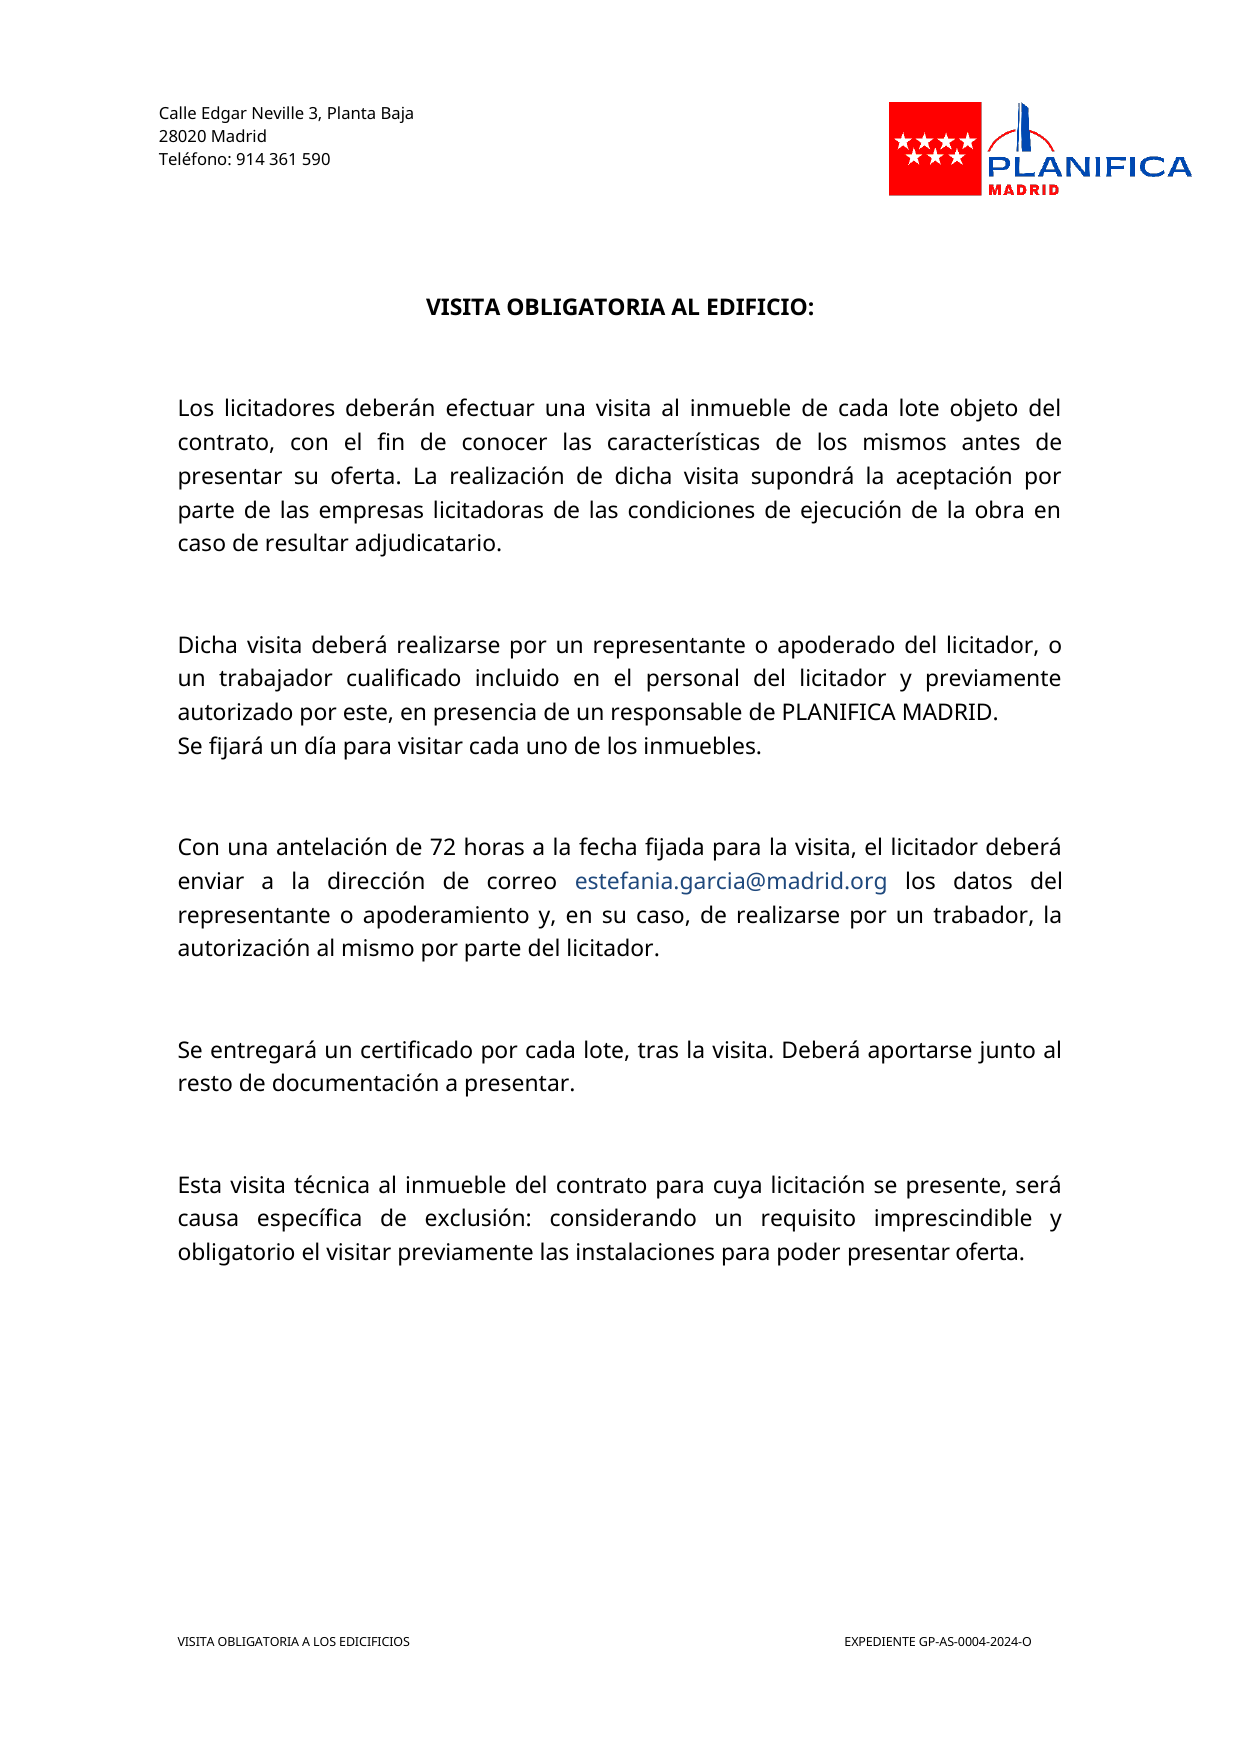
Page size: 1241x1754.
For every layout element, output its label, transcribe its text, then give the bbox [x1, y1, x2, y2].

picture [888, 101, 1201, 196]
text Los licitadores deberán efectuar una visita al inmueble de cada lote objeto del contrato, con el fin de conocer las características de los mismos antes de presentar su oferta. La realización de dicha visita supondrá la aceptación por parte de las empresas licitadoras de las condiciones de ejecución de la obra en caso de resultar adjudicatario. [177, 392, 1063, 558]
text Dicha visita deberá realizarse por un representante o apoderado del licitador, o un trabajador cualificado incluido en el personal del licitador y previamente autorizado por este, en presencia de un responsable de PLANIFICA MADRID. [177, 628, 1063, 727]
text VISITA OBLIGATORIA AL EDIFICIO: [177, 291, 1063, 322]
text Esta visita técnica al inmueble del contrato para cuya licitación se presente, será causa específica de exclusión: considerando un requisito imprescindible y obligatorio el visitar previamente las instalaciones para poder presentar oferta. [177, 1168, 1063, 1267]
text Se fijará un día para visitar cada uno de los inmuebles. [177, 730, 1063, 761]
text Con una antelación de 72 horas a la fecha fijada para la visita, el licitador deberá enviar a la dirección de correo estefania.garcia@madrid.org los datos del representante o apoderamiento y, en su caso, de realizarse por un trabador, la autorización al mismo por parte del licitador. [177, 831, 1063, 963]
text Se entregará un certificado por cada lote, tras la visita. Deberá aportarse junto al resto de documentación a presentar. [177, 1033, 1063, 1098]
